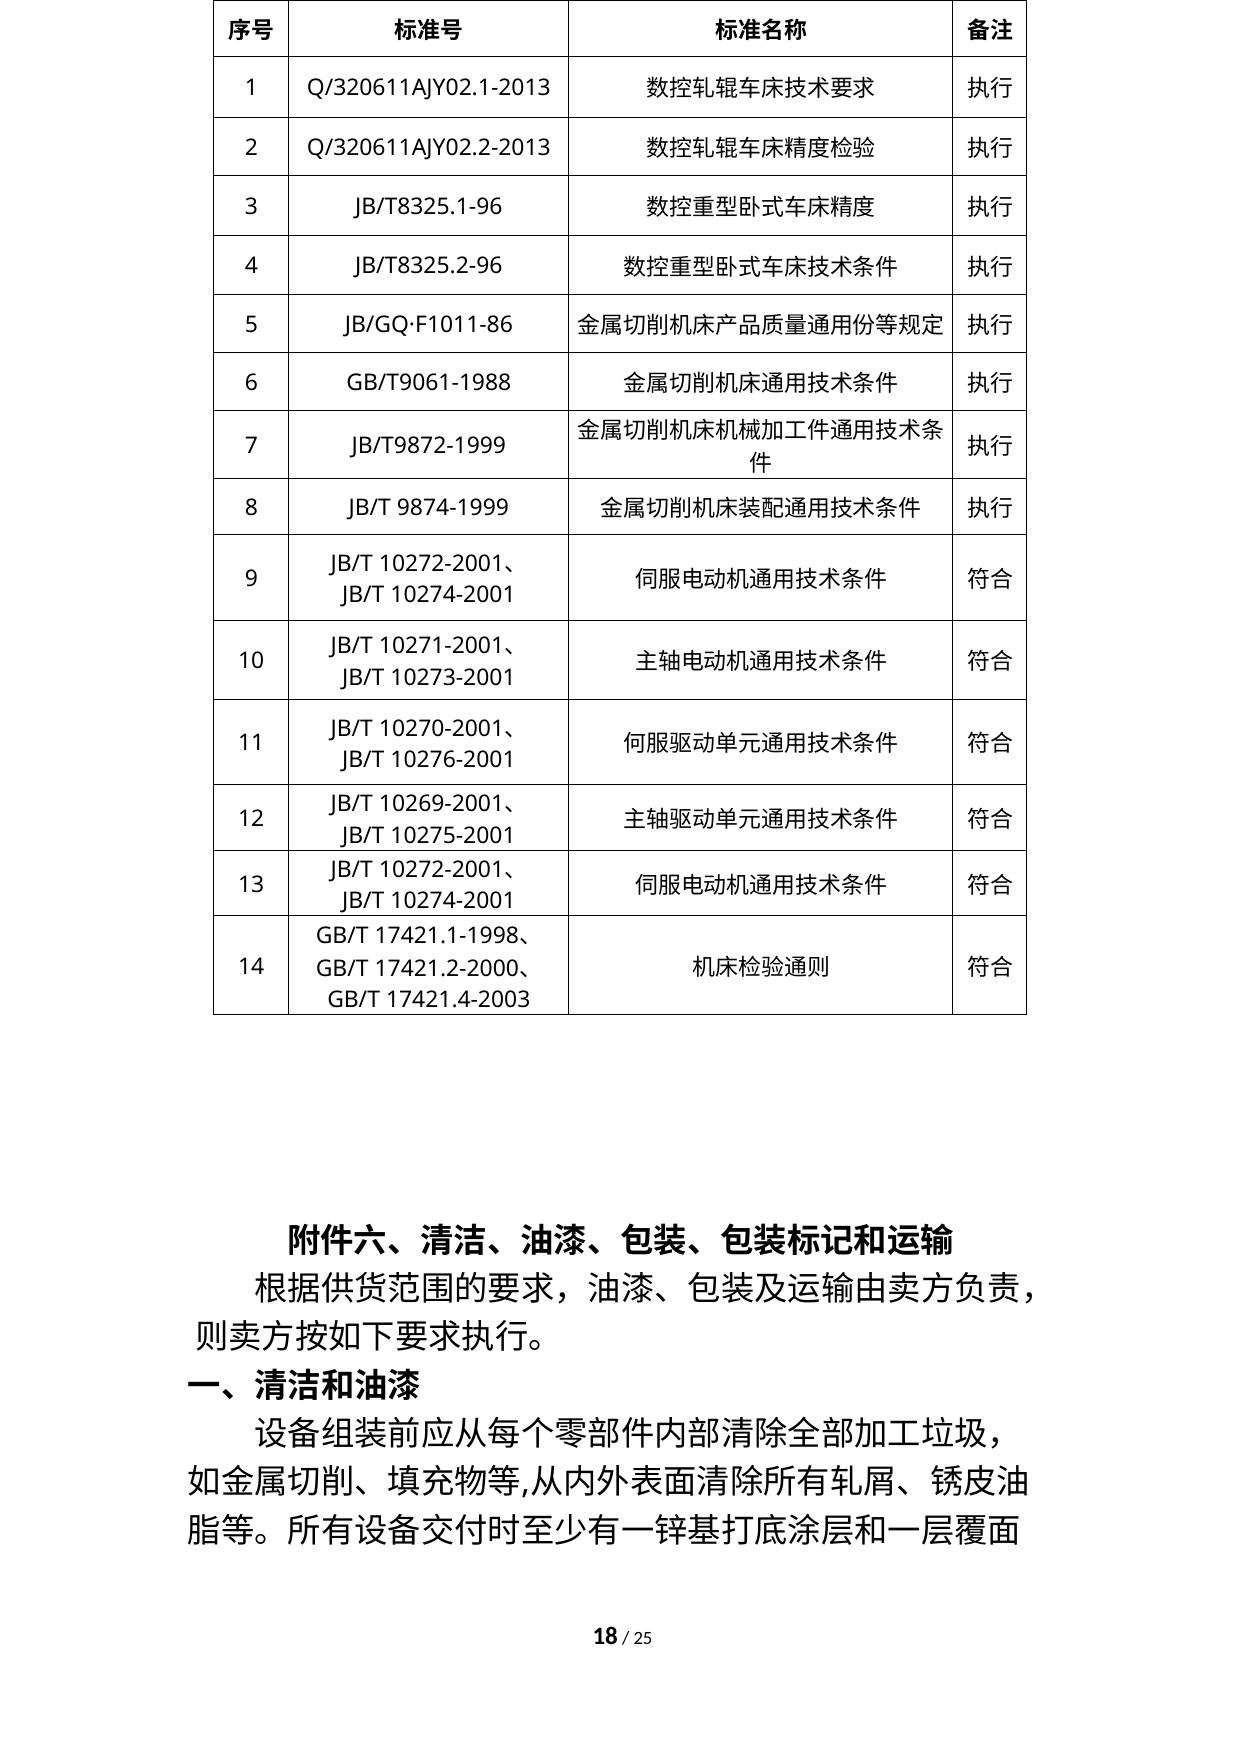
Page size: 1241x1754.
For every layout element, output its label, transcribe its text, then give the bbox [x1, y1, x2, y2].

table_cell GB/T9061-1988 [289, 353, 568, 410]
table_cell 执行 [953, 236, 1026, 294]
table_cell 7 [214, 411, 288, 478]
table_cell JB/T 10272-2001、 JB/T 10274-2001 [289, 851, 568, 915]
table_cell 符合 [953, 535, 1026, 619]
table_cell 执行 [953, 176, 1026, 235]
table_cell 8 [214, 479, 288, 534]
table_cell Q/320611AJY02.1-2013 [289, 57, 568, 117]
table_cell JB/GQ·F1011-86 [289, 295, 568, 352]
table_cell 执行 [953, 295, 1026, 352]
table_cell 数控轧辊车床精度检验 [569, 118, 952, 175]
table_cell 13 [214, 851, 288, 915]
table_cell 主轴驱动单元通用技术条件 [569, 785, 952, 850]
table_cell 机床检验通则 [569, 916, 952, 1014]
text 根据供货范围的要求，油漆、包装及运输由卖方负责， 则卖方按如下要求执行。 [187, 1262, 1053, 1358]
table_cell 12 [214, 785, 288, 850]
table_cell 执行 [953, 118, 1026, 175]
table_cell 6 [214, 353, 288, 410]
table_cell JB/T 10269-2001、 JB/T 10275-2001 [289, 785, 568, 850]
table_cell JB/T8325.1-96 [289, 176, 568, 235]
table_cell 1 [214, 57, 288, 117]
table_cell 执行 [953, 411, 1026, 478]
table_cell 金属切削机床通用技术条件 [569, 353, 952, 410]
table_cell 金属切削机床装配通用技术条件 [569, 479, 952, 534]
table_header 标准名称 [569, 1, 952, 56]
table_cell 3 [214, 176, 288, 235]
table_cell 符合 [953, 700, 1026, 784]
table_cell 2 [214, 118, 288, 175]
table_cell JB/T8325.2-96 [289, 236, 568, 294]
text 附件六、清洁、油漆、包装、包装标记和运输 [187, 1216, 1053, 1262]
table_cell Q/320611AJY02.2-2013 [289, 118, 568, 175]
table_header 序号 [214, 1, 288, 56]
table_cell 符合 [953, 916, 1026, 1014]
table_cell 5 [214, 295, 288, 352]
table_cell 数控轧辊车床技术要求 [569, 57, 952, 117]
table_cell 14 [214, 916, 288, 1014]
table_cell 伺服电动机通用技术条件 [569, 851, 952, 915]
table_cell 执行 [953, 479, 1026, 534]
table_header 标准号 [289, 1, 568, 56]
table_cell 符合 [953, 785, 1026, 850]
table_cell 10 [214, 621, 288, 699]
table_cell JB/T9872-1999 [289, 411, 568, 478]
table_cell 执行 [953, 353, 1026, 410]
table_cell 数控重型卧式车床精度 [569, 176, 952, 235]
table_cell JB/T 9874-1999 [289, 479, 568, 534]
table_cell JB/T 10271-2001、 JB/T 10273-2001 [289, 621, 568, 699]
table_cell JB/T 10270-2001、 JB/T 10276-2001 [289, 700, 568, 784]
table_cell 11 [214, 700, 288, 784]
table_cell 9 [214, 535, 288, 619]
table_cell 符合 [953, 851, 1026, 915]
table_cell 何服驱动单元通用技术条件 [569, 700, 952, 784]
table_cell 主轴电动机通用技术条件 [569, 621, 952, 699]
table_cell 符合 [953, 621, 1026, 699]
table_cell 数控重型卧式车床技术条件 [569, 236, 952, 294]
table_cell 执行 [953, 57, 1026, 117]
table_cell GB/T 17421.1-1998、 GB/T 17421.2-2000、 GB/T 17421.4-2003 [289, 916, 568, 1014]
table_cell JB/T 10272-2001、 JB/T 10274-2001 [289, 535, 568, 619]
table_cell 伺服电动机通用技术条件 [569, 535, 952, 619]
table_cell 金属切削机床机械加工件通用技术条件 [569, 411, 952, 478]
text 一、清洁和油漆 [187, 1358, 1053, 1407]
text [187, 1407, 1053, 1552]
table_cell 4 [214, 236, 288, 294]
table_cell 金属切削机床产品质量通用份等规定 [569, 295, 952, 352]
table_header 备注 [953, 1, 1026, 56]
